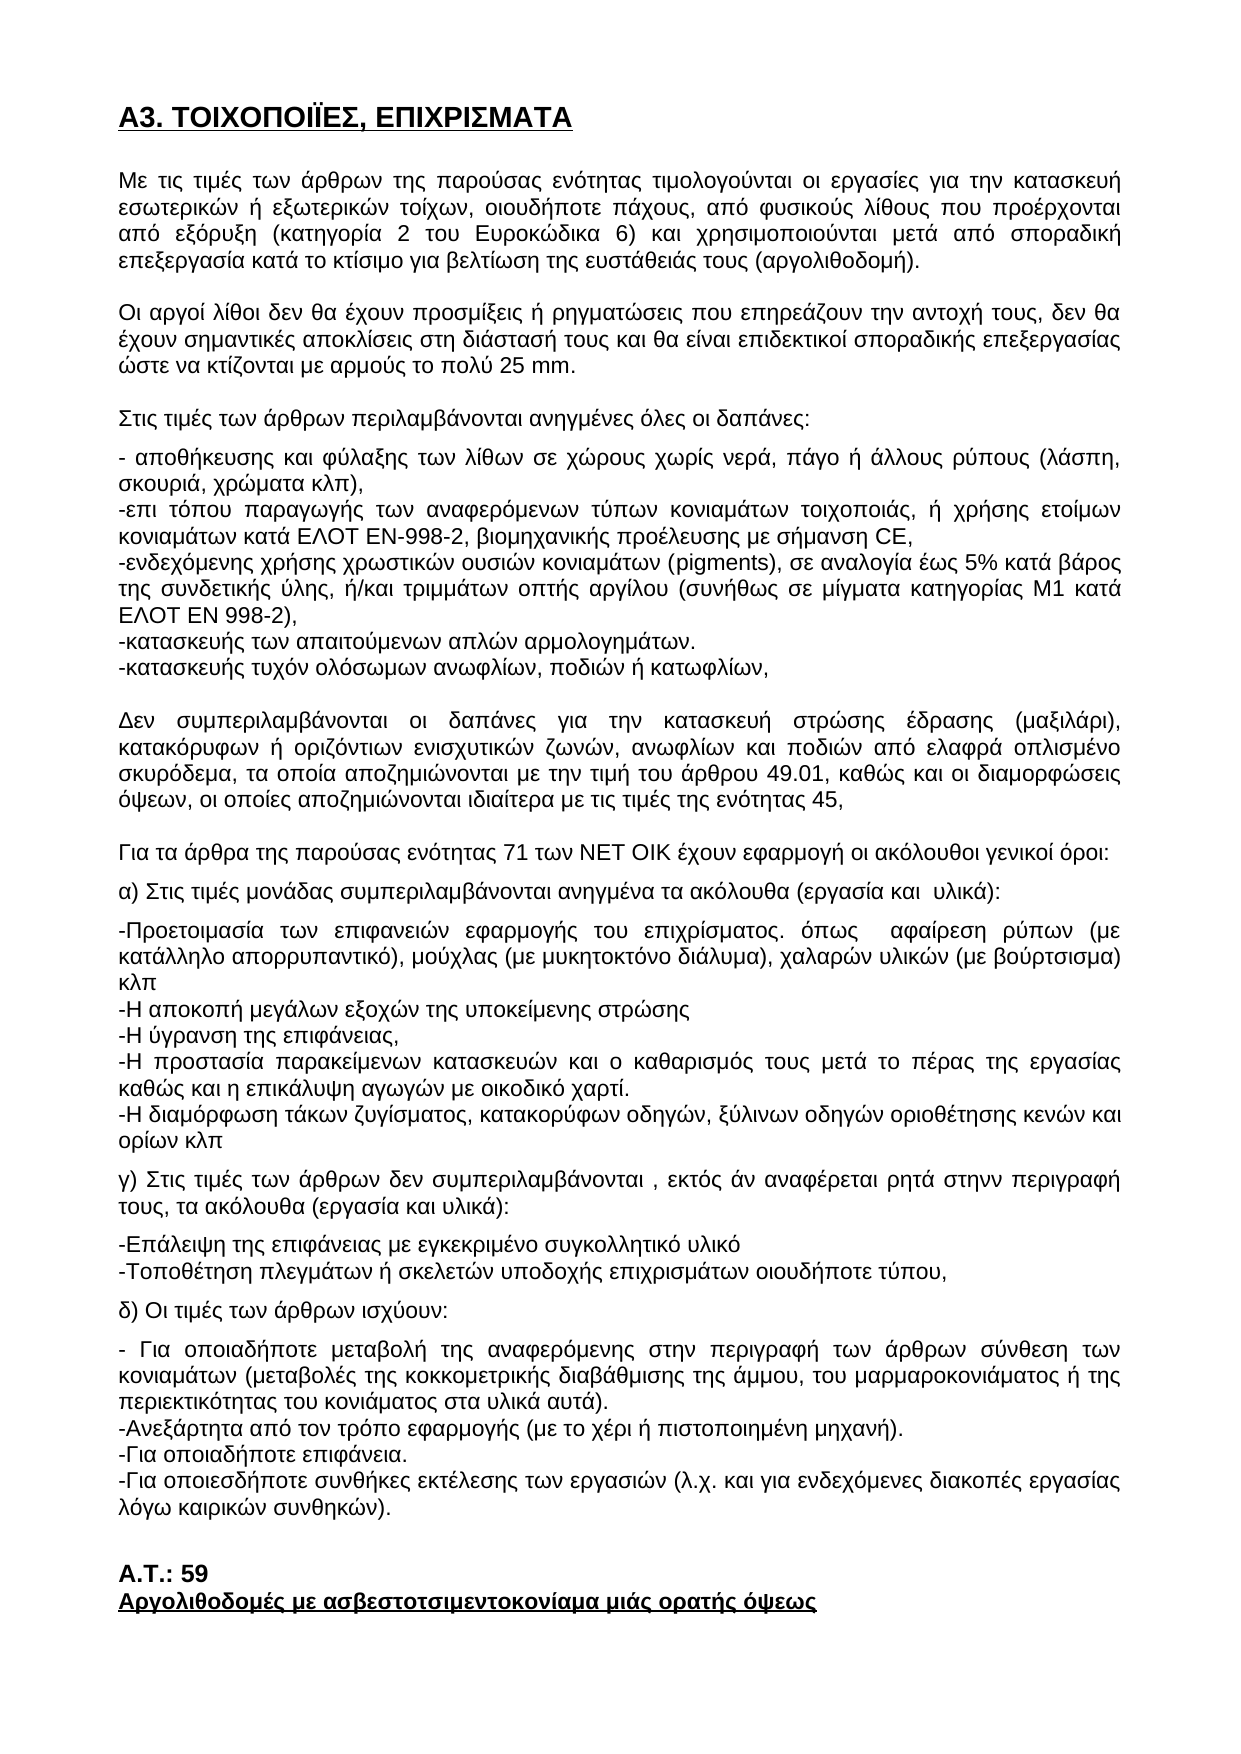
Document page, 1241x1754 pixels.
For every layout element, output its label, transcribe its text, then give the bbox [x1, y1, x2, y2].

text Δεν συμπεριλαμβάνονται οι δαπάνες για την κατασκευή στρώσης έδρασης (μαξιλάρι), κατακόρυφων ή οριζόντιων ενισχυτικών ζωνών, ανωφλίων και ποδιών από ελαφρά οπλισμένο σκυρόδεμα, τα οποία αποζημιώνονται με την τιμή του άρθρου 49.01, καθώς και οι διαμορφώσεις όψεων, οι οποίες αποζημιώνονται ιδιαίτερα με τις τιμές της ενότητας 45, [118, 707, 1122, 812]
text -Τοποθέτηση πλεγμάτων ή σκελετών υποδοχής επιχρισμάτων οιουδήποτε τύπου, [118, 1258, 1122, 1284]
text -Προετοιμασία των επιφανειών εφαρμογής του επιχρίσματος. όπως αφαίρεση ρύπων (με κατάλληλο απορρυπαντικό), μούχλας (με μυκητοκτόνο διάλυμα), χαλαρών υλικών (με βούρτσισμα) κλπ [118, 917, 1122, 996]
text -Η ύγρανση της επιφάνειας, [118, 1022, 1122, 1048]
text -Η διαμόρφωση τάκων ζυγίσματος, κατακορύφων οδηγών, ξύλινων οδηγών οριοθέτησης κενών και ορίων κλπ [118, 1101, 1122, 1154]
text δ) Οι τιμές των άρθρων ισχύουν: [118, 1297, 1122, 1323]
text Στις τιμές των άρθρων περιλαμβάνονται ανηγμένες όλες οι δαπάνες: [118, 405, 1122, 431]
text Α3. ΤΟΙΧΟΠΟΙΪΕΣ, ΕΠΙΧΡΙΣΜΑΤΑ [118, 100, 1122, 134]
text -κατασκευής τυχόν ολόσωμων ανωφλίων, ποδιών ή κατωφλίων, [118, 654, 1122, 681]
text Οι αργοί λίθοι δεν θα έχουν προσμίξεις ή ρηγματώσεις που επηρεάζουν την αντοχή τους, δεν θα έχουν σημαντικές αποκλίσεις στη διάστασή τους και θα είναι επιδεκτικοί σποραδικής επεξεργασίας ώστε να κτίζονται με αρμούς το πολύ 25 mm. [118, 299, 1122, 378]
text - Για οποιαδήποτε μεταβολή της αναφερόμενης στην περιγραφή των άρθρων σύνθεση των κονιαμάτων (μεταβολές της κοκκομετρικής διαβάθμισης της άμμου, του μαρμαροκονιάματος ή της περιεκτικότητας του κονιάματος στα υλικά αυτά). [118, 1336, 1122, 1414]
text - αποθήκευσης και φύλαξης των λίθων σε χώρους χωρίς νερά, πάγο ή άλλους ρύπους (λάσπη, σκουριά, χρώματα κλπ), [118, 443, 1122, 496]
text α) Στις τιμές μονάδας συμπεριλαμβάνονται ανηγμένα τα ακόλουθα (εργασία και υλικά): [118, 878, 1122, 904]
text -επι τόπου παραγωγής των αναφερόμενων τύπων κονιαμάτων τοιχοποιάς, ή χρήσης ετοίμων κονιαμάτων κατά ΕΛΟΤ ΕΝ-998-2, βιομηχανικής προέλευσης με σήμανση CE, [118, 496, 1122, 549]
text -Επάλειψη της επιφάνειας με εγκεκριμένο συγκολλητικό υλικό [118, 1231, 1122, 1258]
text Με τις τιμές των άρθρων της παρούσας ενότητας τιμολογούνται οι εργασίες για την κατασκευή εσωτερικών ή εξωτερικών τοίχων, οιουδήποτε πάχους, από φυσικούς λίθους που προέρχονται από εξόρυξη (κατηγορία 2 του Ευροκώδικα 6) και χρησιμοποιούνται μετά από σποραδική επεξεργασία κατά το κτίσιμο για βελτίωση της ευστάθειάς τους (αργολιθοδομή). [118, 167, 1122, 273]
text -κατασκευής των απαιτούμενων απλών αρμολογημάτων. [118, 628, 1122, 654]
text -Η προστασία παρακείμενων κατασκευών και ο καθαρισμός τους μετά το πέρας της εργασίας καθώς και η επικάλυψη αγωγών με οικοδικό χαρτί. [118, 1048, 1122, 1101]
text -Για οποιαδήποτε επιφάνεια. [118, 1441, 1122, 1467]
text -Η αποκοπή μεγάλων εξοχών της υποκείμενης στρώσης [118, 996, 1122, 1022]
text -Ανεξάρτητα από τον τρόπο εφαρμογής (με το χέρι ή πιστοποιημένη μηχανή). [118, 1414, 1122, 1441]
subtitle Α.Τ.: 59 [118, 1559, 1122, 1588]
text -ενδεχόμενης χρήσης χρωστικών ουσιών κονιαμάτων (pigments), σε αναλογία έως 5% κατά βάρος της συνδετικής ύλης, ή/και τριμμάτων οπτής αργίλου (συνήθως σε μίγματα κατηγορίας Μ1 κατά ΕΛΟΤ ΕΝ 998-2), [118, 549, 1122, 628]
text γ) Στις τιμές των άρθρων δεν συμπεριλαμβάνονται , εκτός άν αναφέρεται ρητά στηνν περιγραφή τους, τα ακόλουθα (εργασία και υλικά): [118, 1166, 1122, 1219]
text -Για οποιεσδήποτε συνθήκες εκτέλεσης των εργασιών (λ.χ. και για ενδεχόμενες διακοπές εργασίας λόγω καιρικών συνθηκών). [118, 1467, 1122, 1520]
text Για τα άρθρα της παρούσας ενότητας 71 των ΝΕΤ ΟΙΚ έχουν εφαρμογή οι ακόλουθοι γενικοί όροι: [118, 839, 1122, 865]
subtitle Αργολιθοδομές με ασβεστοτσιμεντοκονίαμα μιάς ορατής όψεως [118, 1588, 1122, 1614]
